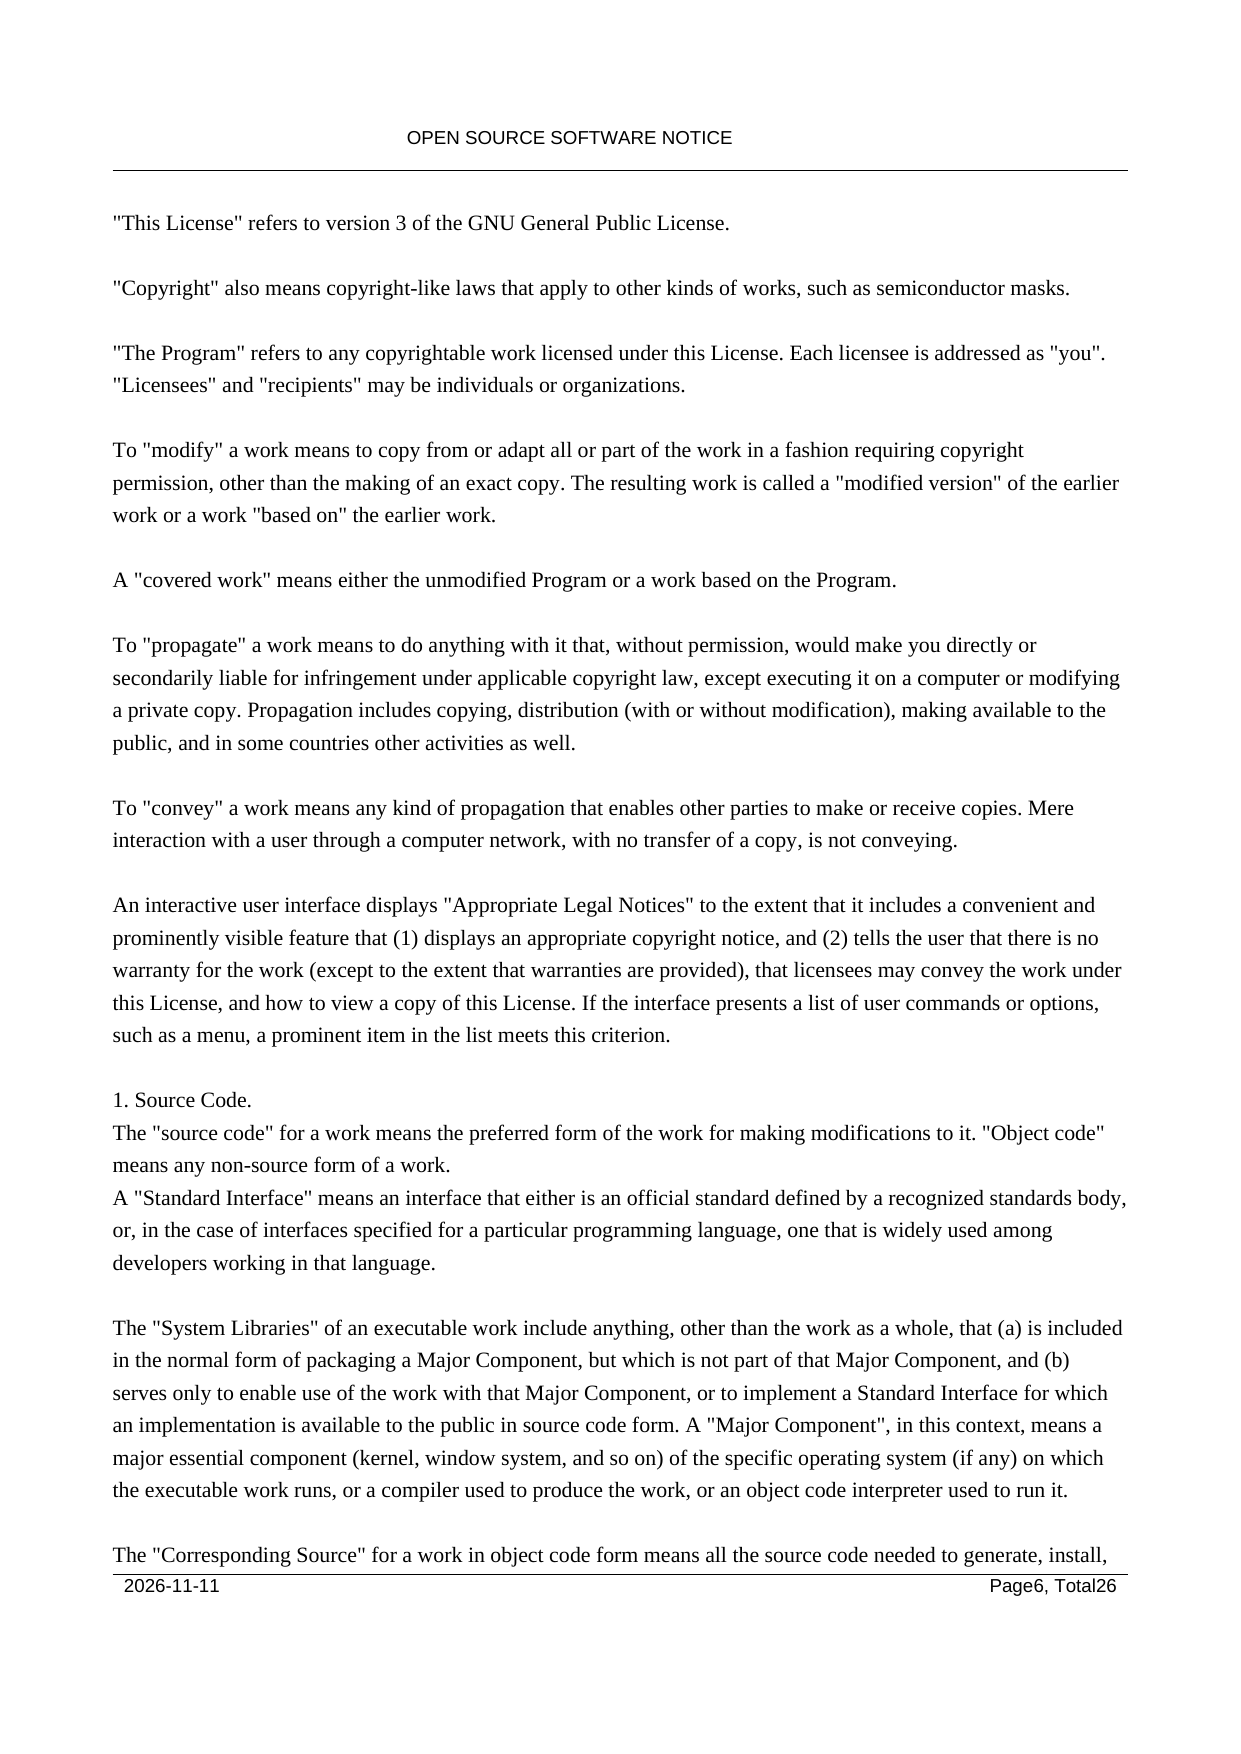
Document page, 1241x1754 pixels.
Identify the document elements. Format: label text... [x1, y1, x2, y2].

text To "propagate" a work means to do anything with it that, without permission, would make you directly or secondarily liable for infringement under applicable copyright law, except executing it on a computer or modifying a private copy. Propagation includes copying, distribution (with or without modification), making available to the public, and in some countries other activities as well. [112, 629, 1128, 759]
text The "source code" for a work means the preferred form of the work for making modifications to it. "Object code" means any non-source form of a work. [112, 1116, 1128, 1181]
text A "covered work" means either the unmodified Program or a work based on the Program. [112, 564, 1128, 596]
text 1. Source Code. [112, 1084, 1128, 1116]
text An interactive user interface displays "Appropriate Legal Notices" to the extent that it includes a convenient and prominently visible feature that (1) displays an appropriate copyright notice, and (2) tells the user that there is no warranty for the work (except to the extent that warranties are provided), that licensees may convey the work under this License, and how to view a copy of this License. If the interface presents a list of user commands or options, such as a menu, a prominent item in the list meets this criterion. [112, 889, 1128, 1051]
text A "Standard Interface" means an interface that either is an official standard defined by a recognized standards body, or, in the case of interfaces specified for a particular programming language, one that is widely used among developers working in that language. [112, 1181, 1128, 1279]
text To "convey" a work means any kind of propagation that enables other parties to make or receive copies. Mere interaction with a user through a computer network, with no transfer of a copy, is not conveying. [112, 791, 1128, 856]
text "Copyright" also means copyright-like laws that apply to other kinds of works, such as semiconductor masks. [112, 271, 1128, 304]
text The "System Libraries" of an executable work include anything, other than the work as a whole, that (a) is included in the normal form of packaging a Major Component, but which is not part of that Major Component, and (b) serves only to enable use of the work with that Major Component, or to implement a Standard Interface for which an implementation is available to the public in source code form. A "Major Component", in this context, means a major essential component (kernel, window system, and so on) of the specific operating system (if any) on which the executable work runs, or a compiler used to produce the work, or an object code interpreter used to run it. [112, 1311, 1128, 1506]
text "The Program" refers to any copyrightable work licensed under this License. Each licensee is addressed as "you". "Licensees" and "recipients" may be individuals or organizations. [112, 336, 1128, 401]
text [112, 1539, 1128, 1571]
text To "modify" a work means to copy from or adapt all or part of the work in a fashion requiring copyright permission, other than the making of an exact copy. The resulting work is called a "modified version" of the earlier work or a work "based on" the earlier work. [112, 434, 1128, 531]
text "This License" refers to version 3 of the GNU General Public License. [112, 206, 1128, 239]
